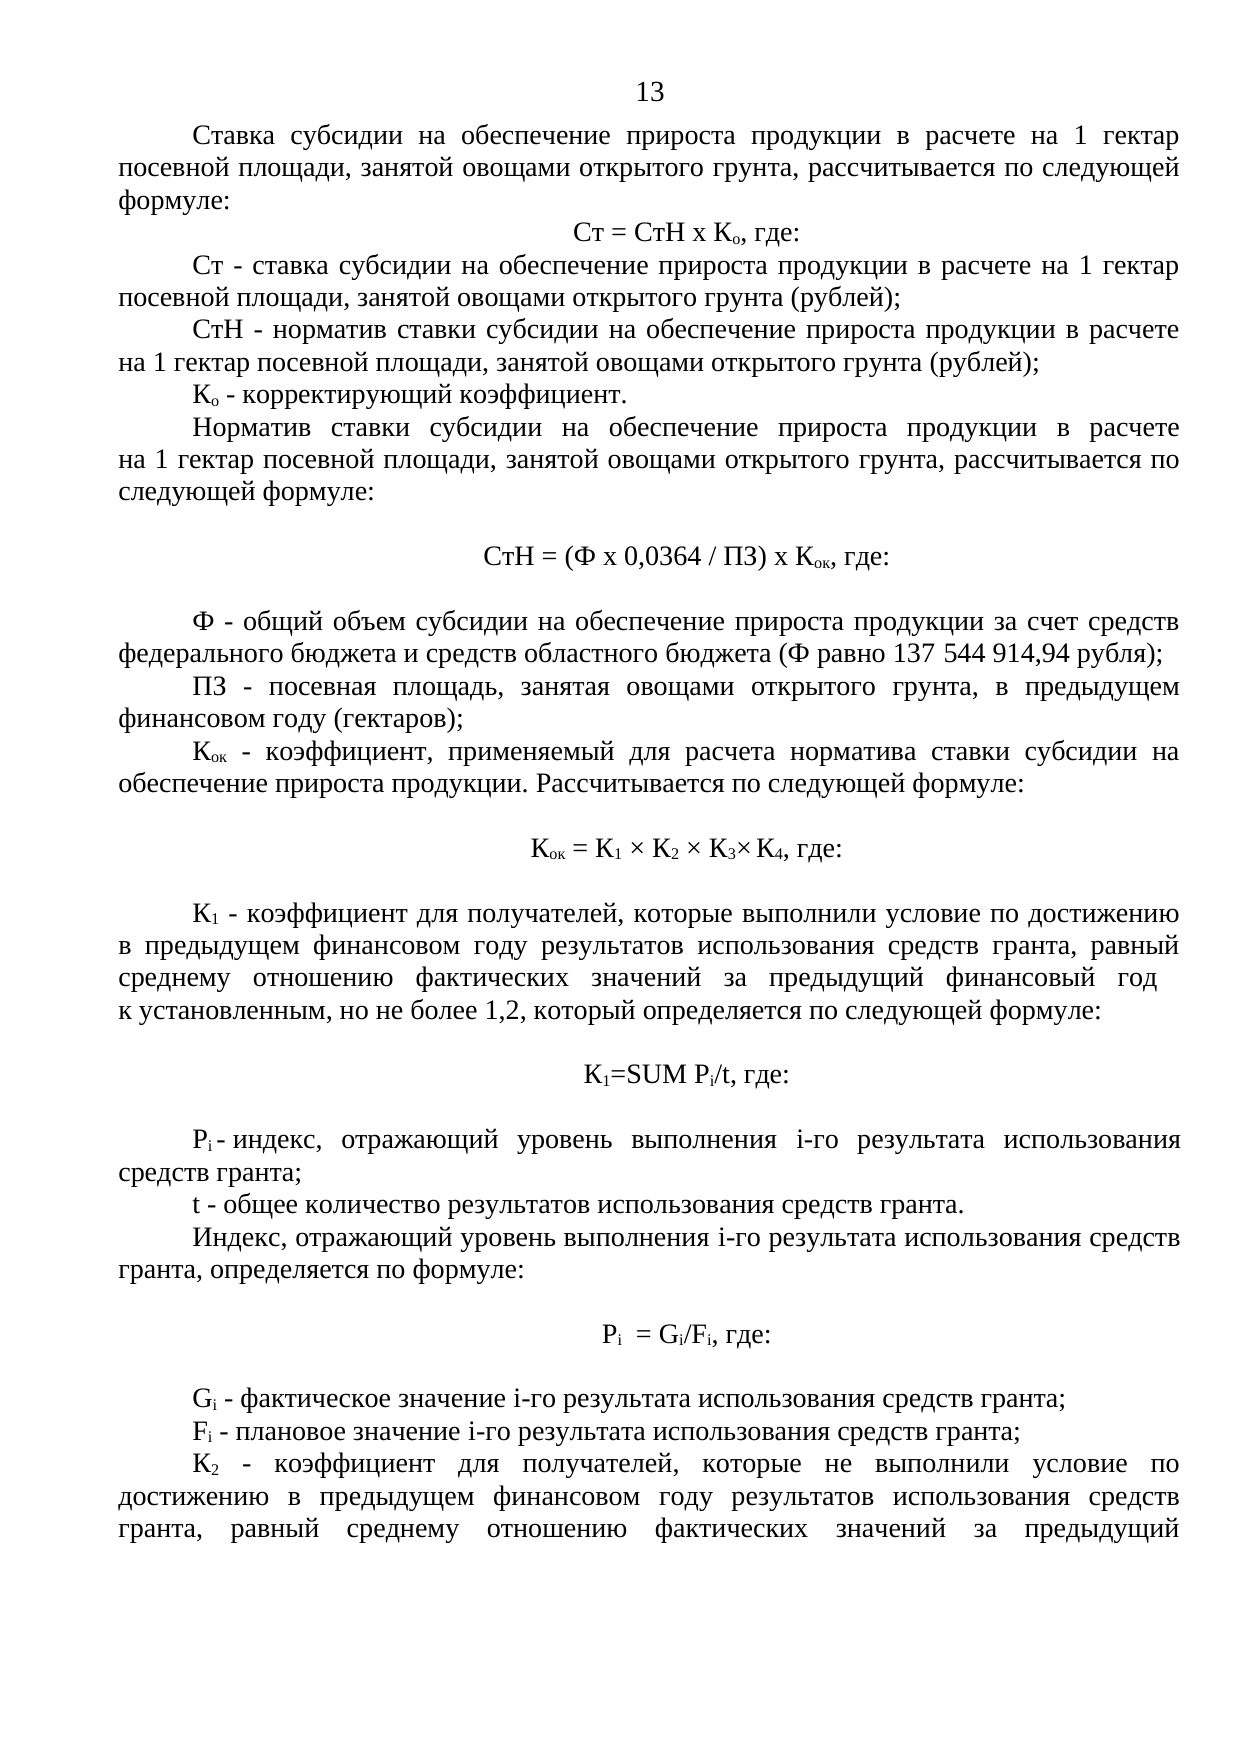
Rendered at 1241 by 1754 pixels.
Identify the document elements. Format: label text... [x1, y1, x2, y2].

text СтН = (Ф x 0,0364 / ПЗ) x Кок, где: [118, 539, 1181, 572]
text Рi - индекс, отражающий уровень выполнения i-го результата использования средств гранта; [118, 1122, 1181, 1187]
text К1 - коэффициент для получателей, которые выполнили условие по достижению в предыдущем финансовом году результатов использования средств гранта, равный среднему отношению фактических значений за предыдущий финансовый год к установленным, но не более 1,2, который определяется по следующей формуле: [118, 896, 1181, 1025]
text ПЗ - посевная площадь, занятая овощами открытого грунта, в предыдущем финансовом году (гектаров); [118, 669, 1181, 734]
text Ст - ставка субсидии на обеспечение прироста продукции в расчете на 1 гектар посевной площади, занятой овощами открытого грунта (рублей); [118, 248, 1181, 312]
text Gi - фактическое значение i-го результата использования средств гранта; [118, 1382, 1181, 1414]
text t - общее количество результатов использования средств гранта. [118, 1187, 1181, 1219]
text Кок = К1 × К2 × К3× К4, где: [118, 831, 1181, 863]
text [118, 1446, 1181, 1543]
text Индекс, отражающий уровень выполнения i-го результата использования средств гранта, определяется по формуле: [118, 1219, 1181, 1284]
text К1=SUM Рi/t, где: [118, 1058, 1181, 1090]
text Ф - общий объем субсидии на обеспечение прироста продукции за счет средств федерального бюджета и средств областного бюджета (Ф равно 137 544 914,94 рубля); [118, 604, 1181, 669]
text Fi - плановое значение i-го результата использования средств гранта; [118, 1414, 1181, 1446]
text СтН - норматив ставки субсидии на обеспечение прироста продукции в расчете на 1 гектар посевной площади, занятой овощами открытого грунта (рублей); [118, 312, 1181, 377]
text Кок - коэффициент, применяемый для расчета норматива ставки субсидии на обеспечение прироста продукции. Рассчитывается по следующей формуле: [118, 734, 1181, 798]
text Ставка субсидии на обеспечение прироста продукции в расчете на 1 гектар посевной площади, занятой овощами открытого грунта, рассчитывается по следующей формуле: [118, 118, 1181, 215]
text Ст = СтН x Ко, где: [118, 215, 1181, 248]
text Рi = Gi/Fi, где: [118, 1317, 1181, 1349]
text Норматив ставки субсидии на обеспечение прироста продукции в расчете на 1 гектар посевной площади, занятой овощами открытого грунта, рассчитывается по следующей формуле: [118, 410, 1181, 507]
text Ко - корректирующий коэффициент. [118, 377, 1181, 410]
